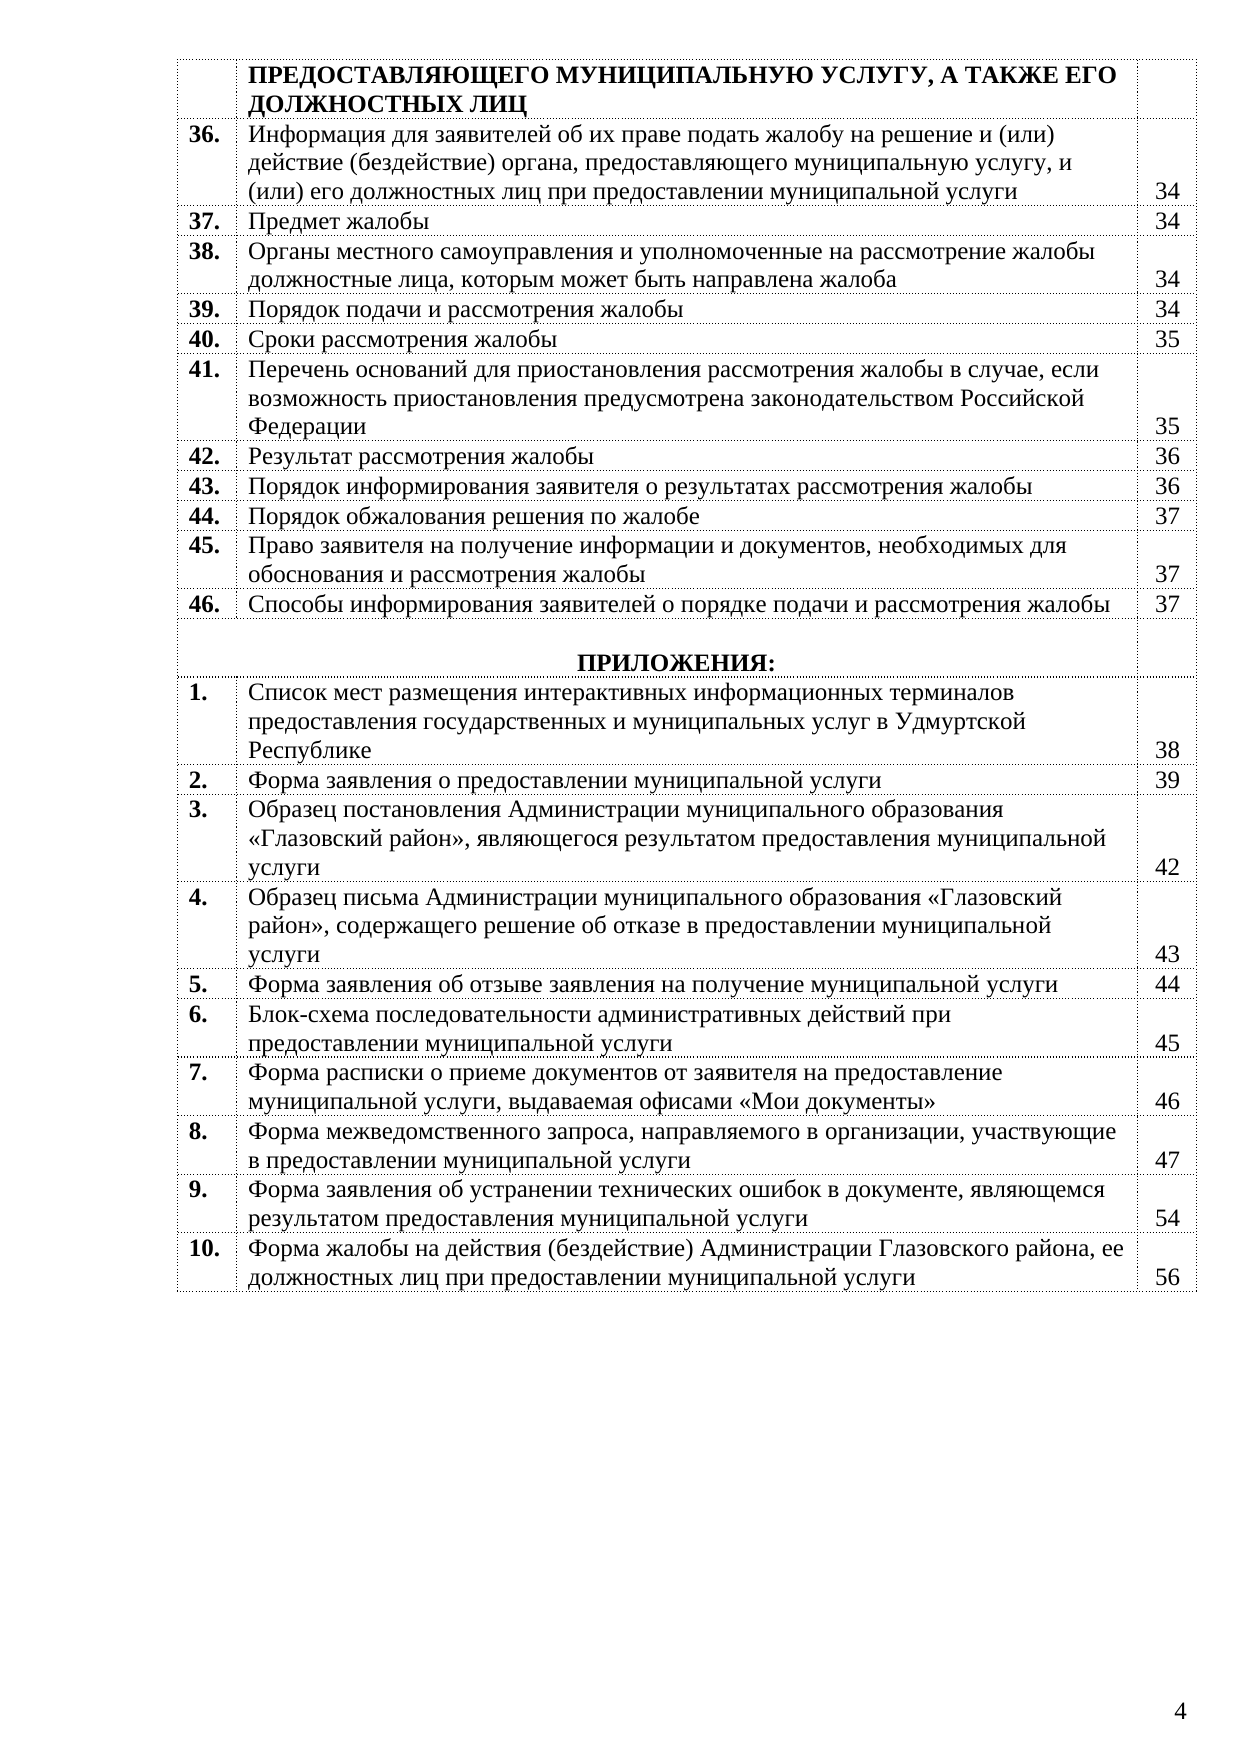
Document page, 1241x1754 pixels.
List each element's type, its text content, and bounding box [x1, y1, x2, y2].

table_cell Право заявителя на получение информации и документов, необходимых для обоснования и рассмотрения жалобы [237, 530, 1138, 588]
table_cell 56 [1138, 1232, 1197, 1291]
table_cell Форма заявления об устранении технических ошибок в документе, являющемся результатом предоставления муниципальной услуги [237, 1174, 1138, 1232]
table_cell Форма расписки о приеме документов от заявителя на предоставление муниципальной услуги, выдаваемая офисами «Мои документы» [237, 1056, 1138, 1115]
table_cell 37 [1138, 530, 1197, 588]
table_cell [177, 1056, 237, 1115]
table_cell [177, 118, 237, 205]
table_cell 33 [1138, 59, 1197, 118]
table_cell [177, 764, 237, 793]
table_cell 46 [1138, 1056, 1197, 1115]
table_cell [177, 676, 237, 764]
table_cell Порядок обжалования решения по жалобе [237, 500, 1138, 529]
table_cell [177, 323, 237, 353]
table_cell [1138, 618, 1197, 676]
table_cell 34 [1138, 235, 1197, 293]
table_cell Список мест размещения интерактивных информационных терминалов предоставления государственных и муниципальных услуг в Удмуртской Республике [237, 676, 1138, 764]
table_cell Образец письма Администрации муниципального образования «Глазовский район», содержащего решение об отказе в предоставлении муниципальной услуги [237, 881, 1138, 968]
table_cell [177, 470, 237, 500]
table_cell [177, 293, 237, 323]
table_cell [177, 440, 237, 470]
table_cell 47 [1138, 1115, 1197, 1173]
table_cell [177, 794, 237, 881]
table_cell 34 [1138, 118, 1197, 205]
table_cell 54 [1138, 1174, 1197, 1232]
table_cell 35 [1138, 353, 1197, 440]
table_cell Форма заявления о предоставлении муниципальной услуги [237, 764, 1138, 793]
table_cell [177, 1174, 237, 1232]
table_cell [177, 59, 237, 118]
table_cell Образец постановления Администрации муниципального образования «Глазовский район», являющегося результатом предоставления муниципальной услуги [237, 794, 1138, 881]
table_cell [177, 588, 237, 618]
table_cell [177, 353, 237, 440]
table_cell [177, 968, 237, 998]
table_cell Порядок подачи и рассмотрения жалобы [237, 293, 1138, 323]
table_cell Форма жалобы на действия (бездействие) Администрации Глазовского района, ее должностных лиц при предоставлении муниципальной услуги [237, 1232, 1138, 1291]
table_cell 38 [1138, 676, 1197, 764]
table_cell 43 [1138, 881, 1197, 968]
table_cell Органы местного самоуправления и уполномоченные на рассмотрение жалобы должностные лица, которым может быть направлена жалоба [237, 235, 1138, 293]
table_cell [237, 59, 1138, 118]
table_cell Порядок информирования заявителя о результатах рассмотрения жалобы [237, 470, 1138, 500]
table_cell 42 [1138, 794, 1197, 881]
table_cell [177, 235, 237, 293]
table_cell [177, 530, 237, 588]
table_cell Результат рассмотрения жалобы [237, 440, 1138, 470]
table_cell [177, 1232, 237, 1291]
table_cell [177, 500, 237, 529]
table_cell Способы информирования заявителей о порядке подачи и рассмотрения жалобы [237, 588, 1138, 618]
table_cell 45 [1138, 998, 1197, 1056]
table_cell Предмет жалобы [237, 205, 1138, 235]
table_cell Блок-схема последовательности административных действий при предоставлении муниципальной услуги [237, 998, 1138, 1056]
table_cell [177, 881, 237, 968]
table_cell [177, 1115, 237, 1173]
table_cell Форма заявления об отзыве заявления на получение муниципальной услуги [237, 968, 1138, 998]
table_cell Перечень оснований для приостановления рассмотрения жалобы в случае, если возможность приостановления предусмотрена законодательством Российской Федерации [237, 353, 1138, 440]
table_cell Информация для заявителей об их праве подать жалобу на решение и (или) действие (бездействие) органа, предоставляющего муниципальную услугу, и (или) его должностных лиц при предоставлении муниципальной услуги [237, 118, 1138, 205]
table_cell [177, 998, 237, 1056]
table_cell [177, 205, 237, 235]
table_cell ПРИЛОЖЕНИЯ: [177, 618, 1138, 676]
table_cell Форма межведомственного запроса, направляемого в организации, участвующие в предоставлении муниципальной услуги [237, 1115, 1138, 1173]
table_cell Сроки рассмотрения жалобы [237, 323, 1138, 353]
